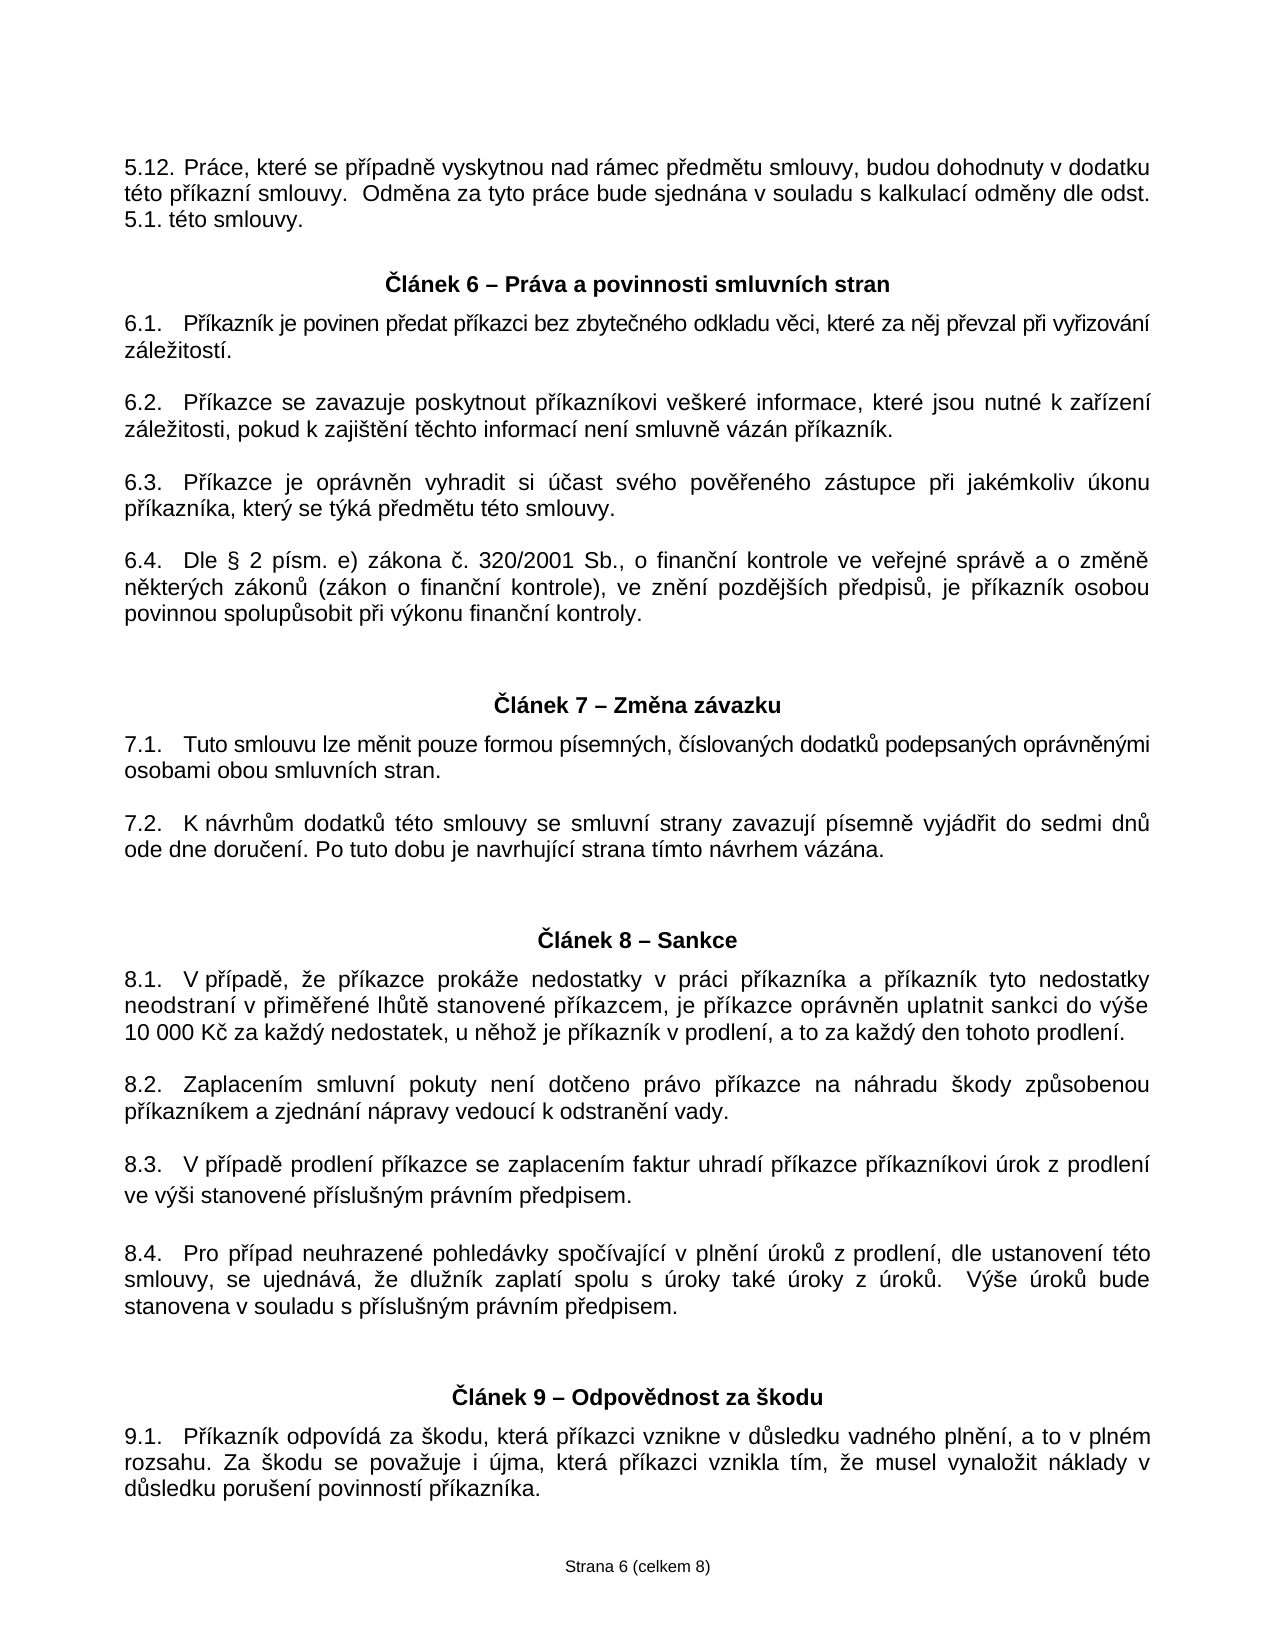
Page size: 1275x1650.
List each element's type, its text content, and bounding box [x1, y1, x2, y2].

list Příkazník je povinen předat příkazci bez zbytečného odkladu věci, které za něj převzal při vyřizování záležitostí. [124, 310, 1151, 363]
text 8.3. V případě prodlení příkazce se zaplacením faktur uhradí příkazce příkazníkovi úrok z prodlení ve výši stanovené příslušným právním předpisem. [124, 1151, 1151, 1208]
list Tuto smlouvu lze měnit pouze formou písemných, číslovaných dodatků podepsaných oprávněnými osobami obou smluvních stran. [124, 731, 1151, 783]
list Příkazce se zavazuje poskytnout příkazníkovi veškeré informace, které jsou nutné k zařízení záležitosti, pokud k zajištění těchto informací není smluvně vázán příkazník. [124, 389, 1151, 442]
list Zaplacením smluvní pokuty není dotčeno právo příkazce na náhradu škody způsobenou příkazníkem a zjednání nápravy vedoucí k odstranění vady. [124, 1071, 1151, 1124]
text Článek 8 – Sankce [124, 927, 1151, 953]
list Příkazce je oprávněn vyhradit si účast svého pověřeného zástupce při jakémkoliv úkonu příkazníka, který se týká předmětu této smlouvy. [124, 468, 1151, 521]
list V případě, že příkazce prokáže nedostatky v práci příkazníka a příkazník tyto nedostatky neodstraní v přiměřené lhůtě stanovené příkazcem, je příkazce oprávněn uplatnit sankci do výše 10 000 Kč za každý nedostatek, u něhož je příkazník v prodlení, a to za každý den tohoto prodlení. [124, 966, 1151, 1045]
text 8.4. Pro případ neuhrazené pohledávky spočívající v plnění úroků z prodlení, dle ustanovení této smlouvy, se ujednává, že dlužník zaplatí spolu s úroky také úroky z úroků. Výše úroků bude stanovena v souladu s příslušným právním předpisem. [124, 1240, 1151, 1319]
list K návrhům dodatků této smlouvy se smluvní strany zavazují písemně vyjádřit do sedmi dnů ode dne doručení. Po tuto dobu je navrhující strana tímto návrhem vázána. [124, 810, 1151, 862]
list Dle § 2 písm. e) zákona č. 320/2001 Sb., o finanční kontrole ve veřejné správě a o změně některých zákonů (zákon o finanční kontrole), ve znění pozdějších předpisů, je příkazník osobou povinnou spolupůsobit při výkonu finanční kontroly. [124, 547, 1151, 627]
text Článek 7 – Změna závazku [124, 692, 1151, 718]
list Příkazník odpovídá za škodu, která příkazci vznikne v důsledku vadného plnění, a to v plném rozsahu. Za škodu se považuje i újma, která příkazci vznikla tím, že musel vynaložit náklady v důsledku porušení povinností příkazníka. [124, 1423, 1151, 1502]
text Článek 9 – Odpovědnost za škodu [124, 1384, 1151, 1410]
text Článek 6 – Práva a povinnosti smluvních stran [124, 271, 1151, 298]
list Práce, které se případně vyskytnou nad rámec předmětu smlouvy, budou dohodnuty v dodatku této příkazní smlouvy. Odměna za tyto práce bude sjednána v souladu s kalkulací odměny dle odst. 5.1. této smlouvy. [124, 153, 1151, 233]
